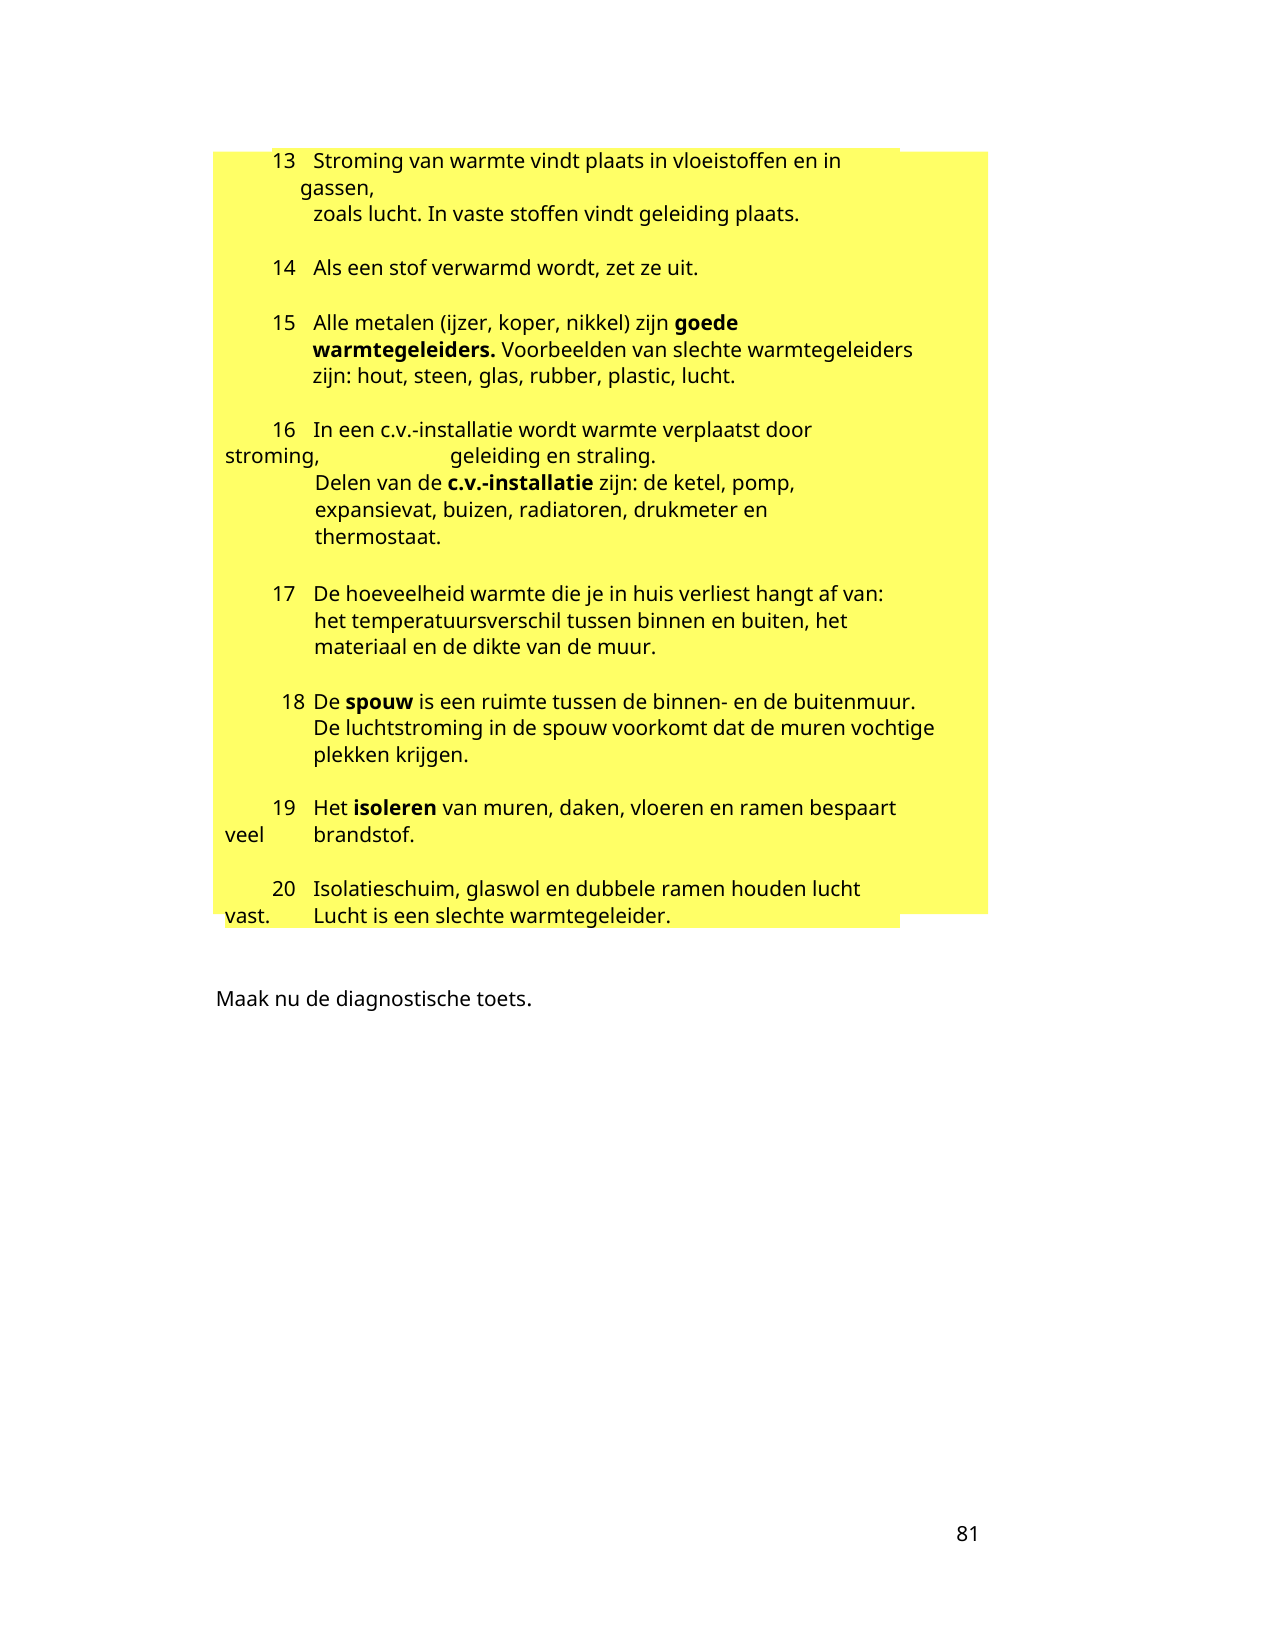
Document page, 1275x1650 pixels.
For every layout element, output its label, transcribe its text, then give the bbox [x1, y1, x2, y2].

text 18 De spouw is een ruimte tussen de binnen- en de buitenmuur. De luchtstroming in de spouw voorkomt dat de muren vochtige plekken krijgen. [225, 688, 984, 767]
text 17 De hoeveelheid warmte die je in huis verliest hangt af van: [225, 579, 975, 607]
text 13 Stroming van warmte vindt plaats in vloeistoffen en in gassen, zoals lucht. In vaste stoffen vindt geleiding plaats. [272, 148, 900, 227]
text 15 Alle metalen (ijzer, koper, nikkel) zijn goede warmtegeleiders. Voorbeelden van slechte warmtegeleiders zijn: hout, steen, glas, rubber, plastic, lucht. [272, 308, 914, 389]
text Maak nu de diagnostische toets. [216, 981, 975, 1013]
text 14 Als een stof verwarmd wordt, zet ze uit. [272, 253, 975, 281]
text 20 Isolatieschuim, glaswol en dubbele ramen houden lucht vast. Lucht is een slechte warmtegeleider. [225, 874, 900, 928]
text Delen van de c.v.-installatie zijn: de ketel, pomp, expansievat, buizen, radiatoren, drukmeter en thermostaat. [314, 469, 895, 550]
text het temperatuursverschil tussen binnen en buiten, het materiaal en de dikte van de muur. [314, 607, 876, 660]
text 16 In een c.v.-installatie wordt warmte verplaatst door stroming, geleiding en straling. [225, 416, 904, 469]
text 19 Het isoleren van muren, daken, vloeren en ramen bespaart veel brandstof. [225, 793, 923, 847]
